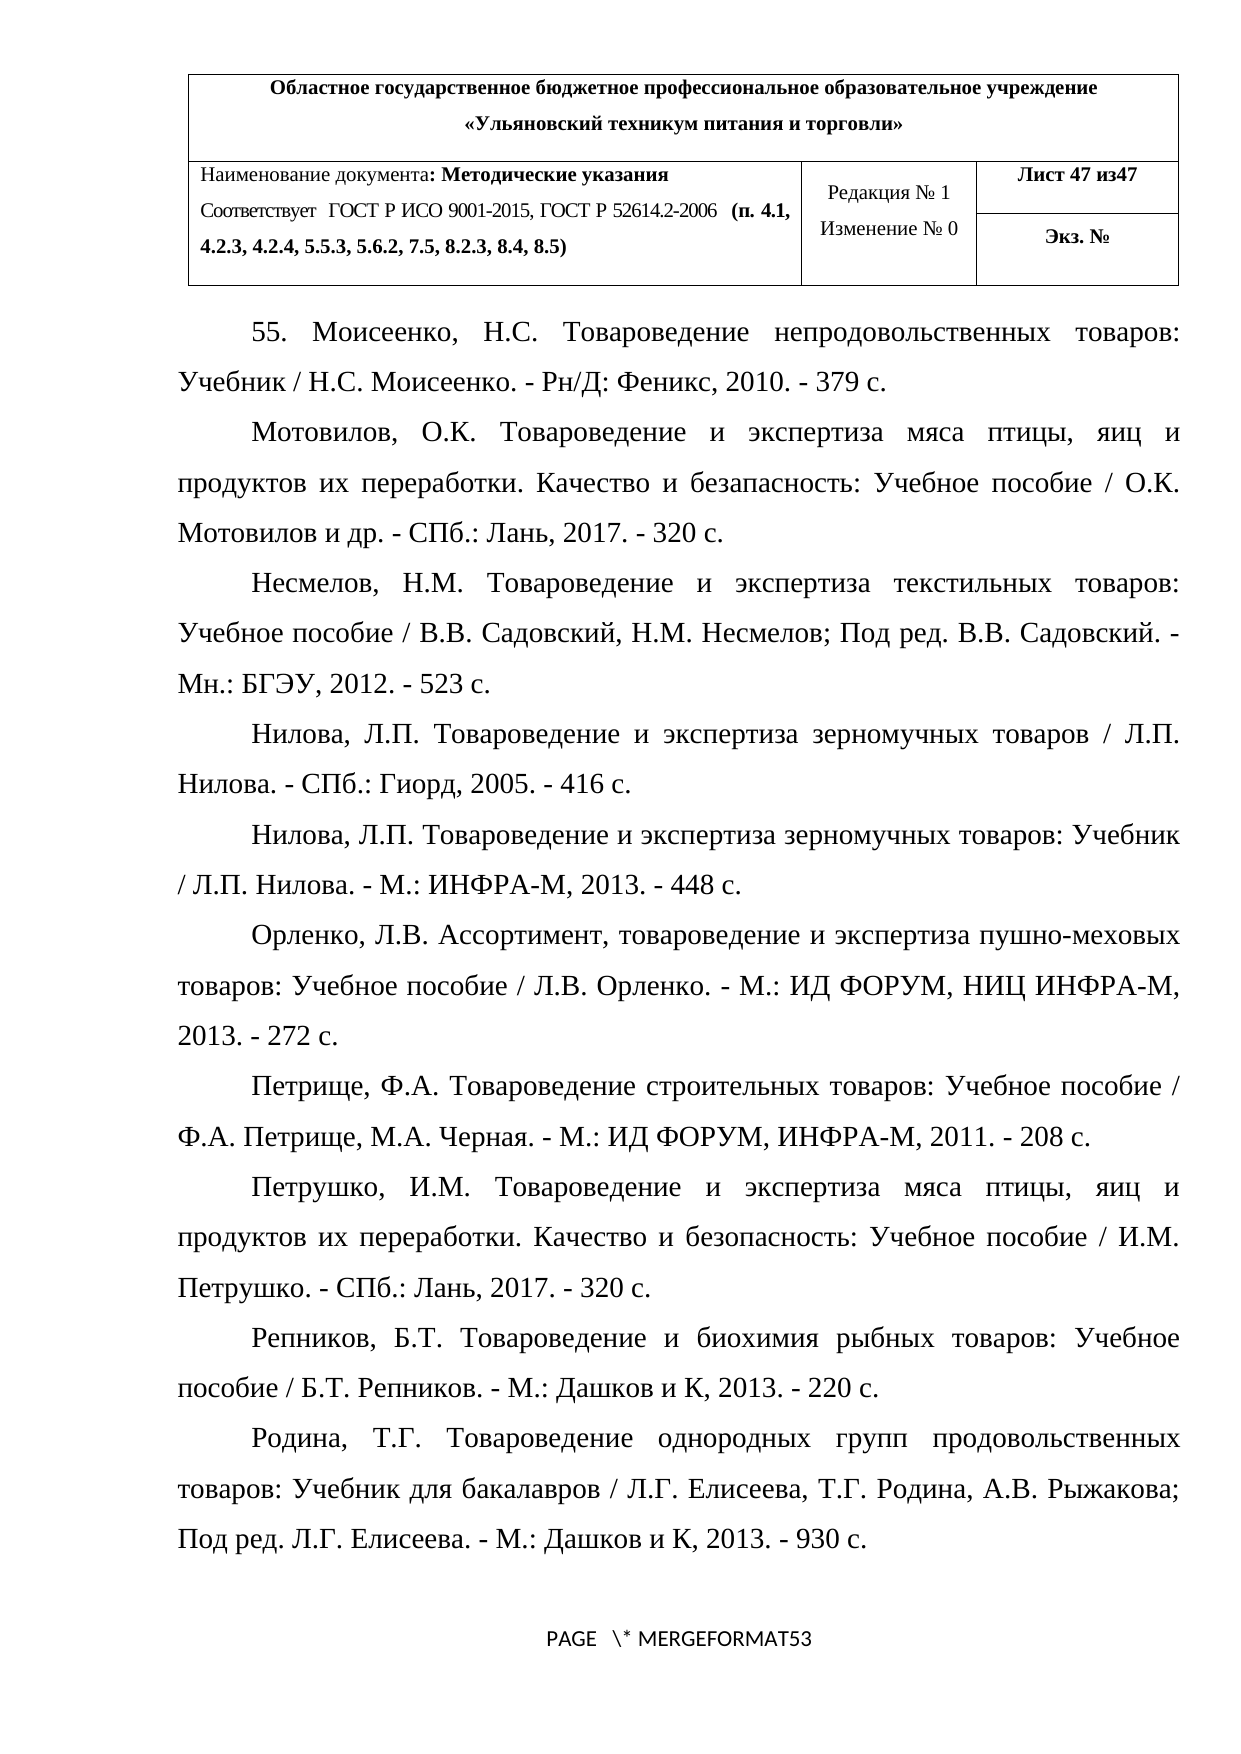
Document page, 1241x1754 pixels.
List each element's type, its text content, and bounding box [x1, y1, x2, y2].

text Петрушко, И.М. Товароведение и экспертиза мяса птицы, яиц и продуктов их переработки. Качество и безопасность: Учебное пособие / И.М. Петрушко. - СПб.: Лань, 2017. - 320 c. [177, 1169, 1181, 1303]
text Нилова, Л.П. Товароведение и экспертиза зерномучных товаров: Учебник / Л.П. Нилова. - М.: ИНФРА-М, 2013. - 448 c. [177, 817, 1181, 901]
text Несмелов, Н.М. Товароведение и экспертиза текстильных товаров: Учебное пособие / В.В. Садовский, Н.М. Несмелов; Под ред. В.В. Садовский. - Мн.: БГЭУ, 2012. - 523 c. [177, 565, 1181, 699]
text Репников, Б.Т. Товароведение и биохимия рыбных товаров: Учебное пособие / Б.Т. Репников. - М.: Дашков и К, 2013. - 220 c. [177, 1320, 1181, 1404]
text Орленко, Л.В. Ассортимент, товароведение и экспертиза пушно-меховых товаров: Учебное пособие / Л.В. Орленко. - М.: ИД ФОРУМ, НИЦ ИНФРА-М, 2013. - 272 c. [177, 917, 1181, 1052]
text Петрище, Ф.А. Товароведение строительных товаров: Учебное пособие / Ф.А. Петрище, М.А. Черная. - М.: ИД ФОРУМ, ИНФРА-М, 2011. - 208 c. [177, 1068, 1181, 1152]
text Родина, Т.Г. Товароведение однородных групп продовольственных товаров: Учебник для бакалавров / Л.Г. Елисеева, Т.Г. Родина, А.В. Рыжакова; Под ред. Л.Г. Елисеева. - М.: Дашков и К, 2013. - 930 c. [177, 1421, 1181, 1555]
text Мотовилов, О.К. Товароведение и экспертиза мяса птицы, яиц и продуктов их переработки. Качество и безапасность: Учебное пособие / О.К. Мотовилов и др. - СПб.: Лань, 2017. - 320 c. [177, 414, 1181, 548]
text Нилова, Л.П. Товароведение и экспертиза зерномучных товаров / Л.П. Нилова. - СПб.: Гиорд, 2005. - 416 c. [177, 716, 1181, 800]
text 55. Моисеенко, Н.С. Товароведение непродовольственных товаров: Учебник / Н.С. Моисеенко. - Рн/Д: Феникс, 2010. - 379 c. [177, 314, 1181, 398]
